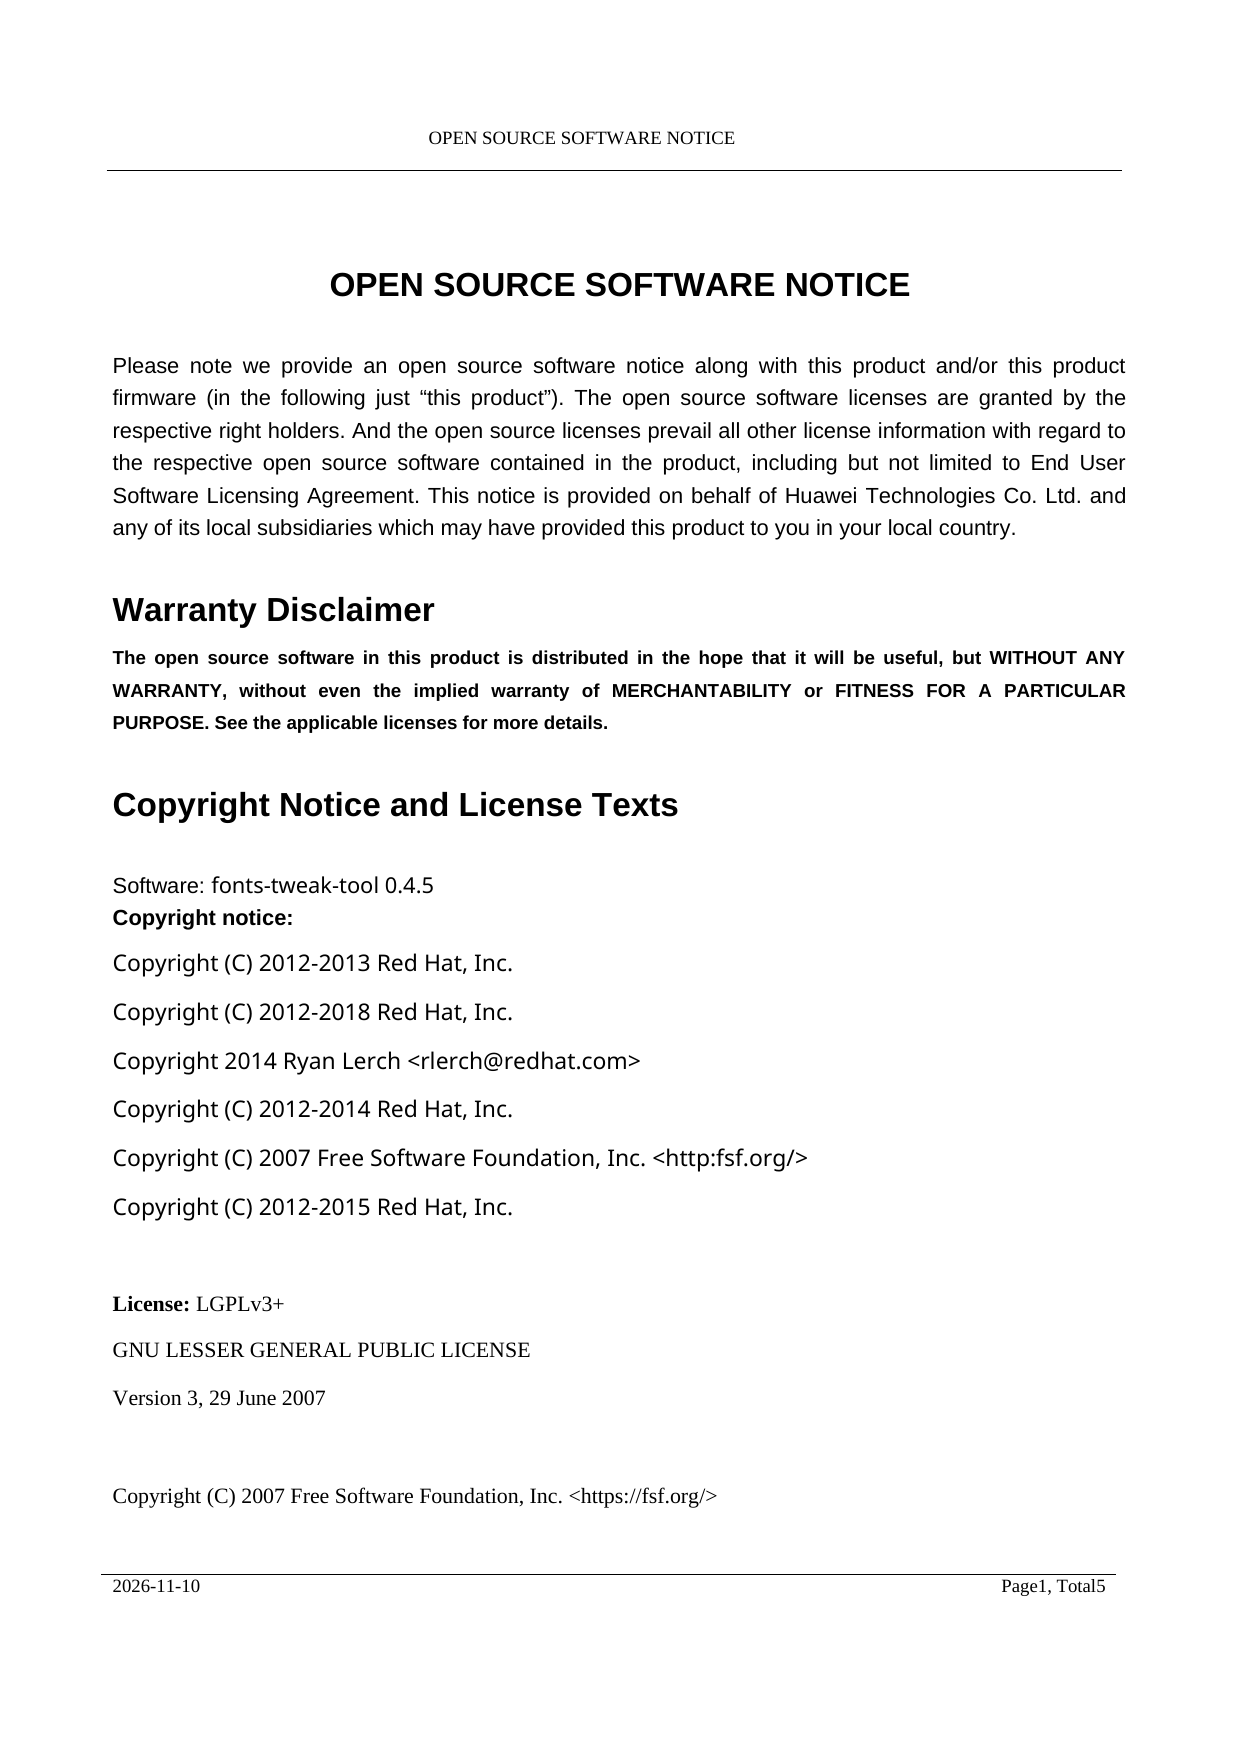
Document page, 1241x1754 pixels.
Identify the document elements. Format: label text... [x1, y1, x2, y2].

text Please note we provide an open source software notice along with this product and/or this product firmware (in the following just “this product”). The open source software licenses are granted by the respective right holders. And the open source licenses prevail all other license information with regard to the respective open source software contained in the product, including but not limited to End User Software Licensing Agreement. This notice is provided on behalf of Huawei Technologies Co. Ltd. and any of its local subsidiaries which may have provided this product to you in your local country. [112, 349, 1128, 544]
text Copyright Notice and License Texts [112, 771, 1128, 836]
text The open source software in this product is distributed in the hope that it will be useful, but WITHOUT ANY WARRANTY, without even the implied warranty of MERCHANTABILITY or FITNESS FOR A PARTICULAR PURPOSE. See the applicable licenses for more details. [112, 641, 1128, 739]
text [112, 1333, 1128, 1512]
text Copyright notice: [112, 901, 1128, 934]
text License: LGPLv3+ [112, 1288, 1128, 1320]
text OPEN SOURCE SOFTWARE NOTICE [112, 251, 1128, 316]
text Warranty Disclaimer [112, 576, 1128, 641]
text Software: fonts-tweak-tool 0.4.5 [112, 869, 1128, 901]
text Copyright (C) 2012-2013 Red Hat, Inc. Copyright (C) 2012-2018 Red Hat, Inc. Copyright 2014 Ryan Lerch <rlerch@redhat.com> Copyright (C) 2012-2014 Red Hat, Inc. Copyright (C) 2007 Free Software Foundation, Inc. <http:fsf.org/> Copyright (C) 2012-2015 Red Hat, Inc. [112, 947, 1128, 1272]
